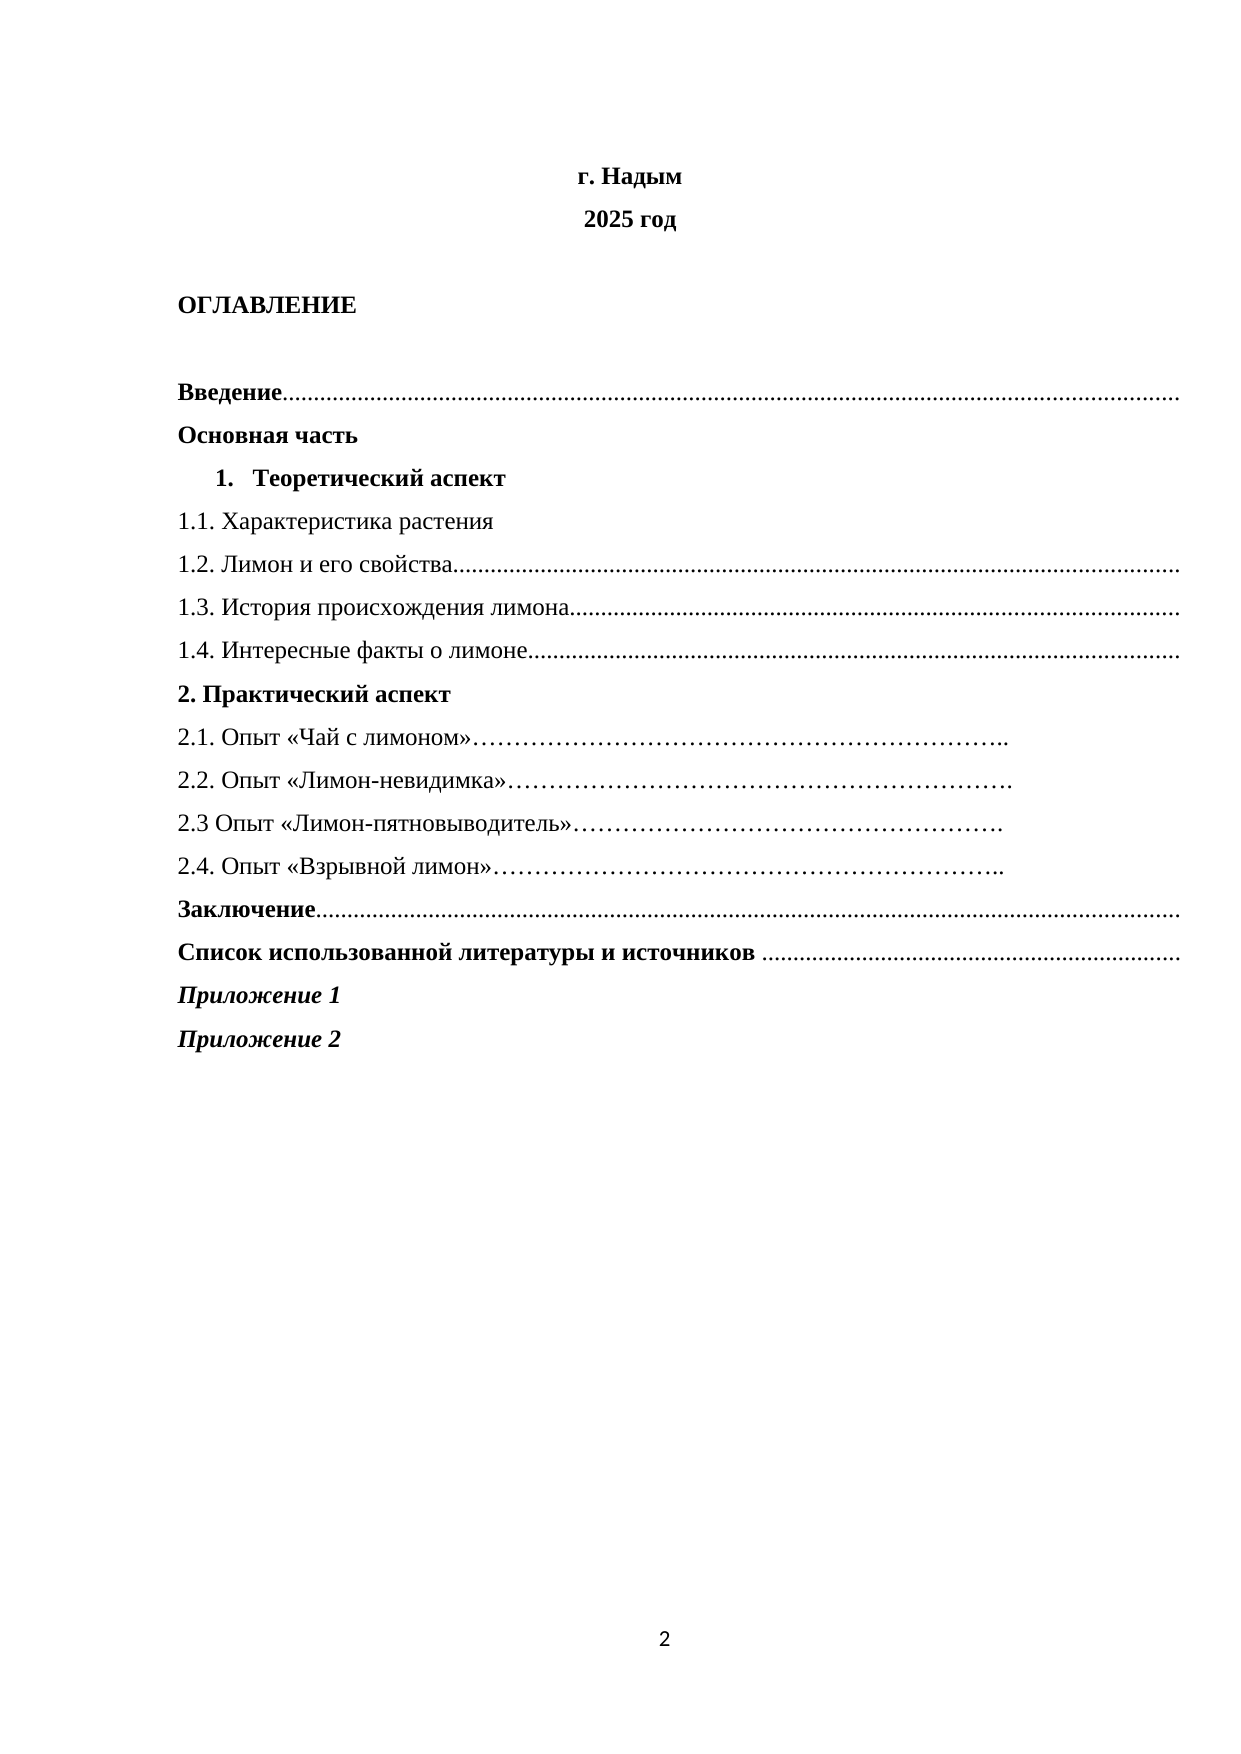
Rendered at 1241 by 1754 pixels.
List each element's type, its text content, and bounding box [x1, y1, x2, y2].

text 2.4. Опыт «Взрывной лимон»…………………………………………………….. [177, 851, 1152, 880]
text 1.2. Лимон и его свойства [177, 549, 1152, 578]
text Введение [177, 377, 1152, 406]
text 1.1. Характеристика растения [177, 506, 1152, 535]
text 2.2. Опыт «Лимон-невидимка»……………………………………………………. [177, 765, 1152, 794]
text ОГЛАВЛЕНИЕ [177, 291, 1152, 319]
text 1.4. Интересные факты о лимоне [177, 636, 1152, 664]
text Заключение [177, 894, 1152, 923]
text г. Надым [177, 161, 1152, 190]
text 1.3. История происхождения лимона [177, 592, 1152, 621]
text Список использованной литературы и источников [177, 937, 1152, 966]
text 2.1. Опыт «Чай с лимоном»……………………………………………………….. [177, 722, 1152, 751]
text Основная часть [177, 420, 1152, 449]
list Теоретический аспект [215, 463, 1152, 492]
text 2. Практический аспект [177, 679, 1152, 707]
text 2025 год [177, 204, 1152, 233]
text Приложение 2 [177, 1024, 1152, 1052]
text Приложение 1 [177, 981, 1152, 1009]
text 2.3 Опыт «Лимон-пятновыводитель»……………………………………………. [177, 808, 1152, 837]
